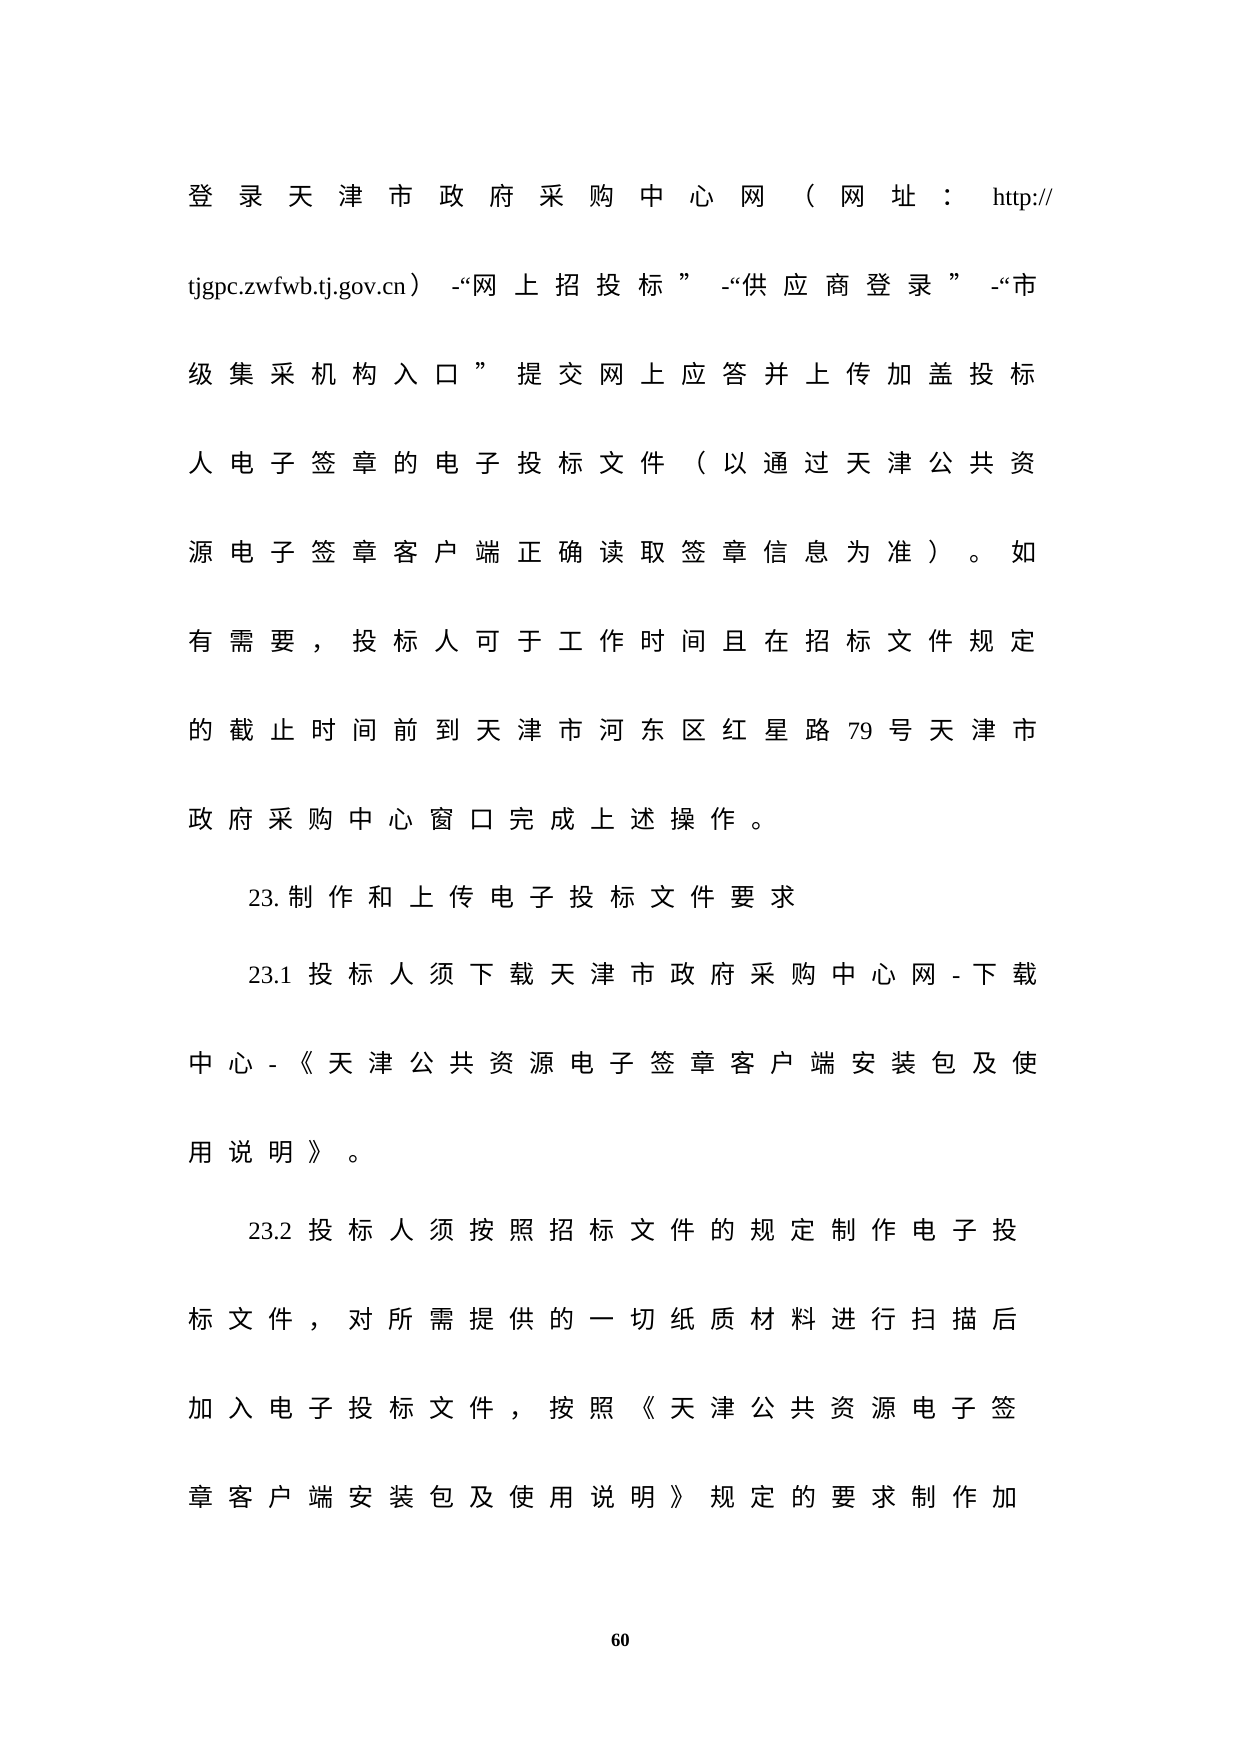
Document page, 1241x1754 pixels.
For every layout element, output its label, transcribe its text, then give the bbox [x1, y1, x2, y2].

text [188, 1198, 1052, 1525]
text 23.1 投标人须下载天津市政府采购中心网-下载中心-《天津公共资源电子签章客户端安装包及使用说明》。 [188, 943, 1052, 1180]
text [188, 164, 1052, 847]
text 23. 制作和上传电子投标文件要求 [188, 865, 1052, 925]
